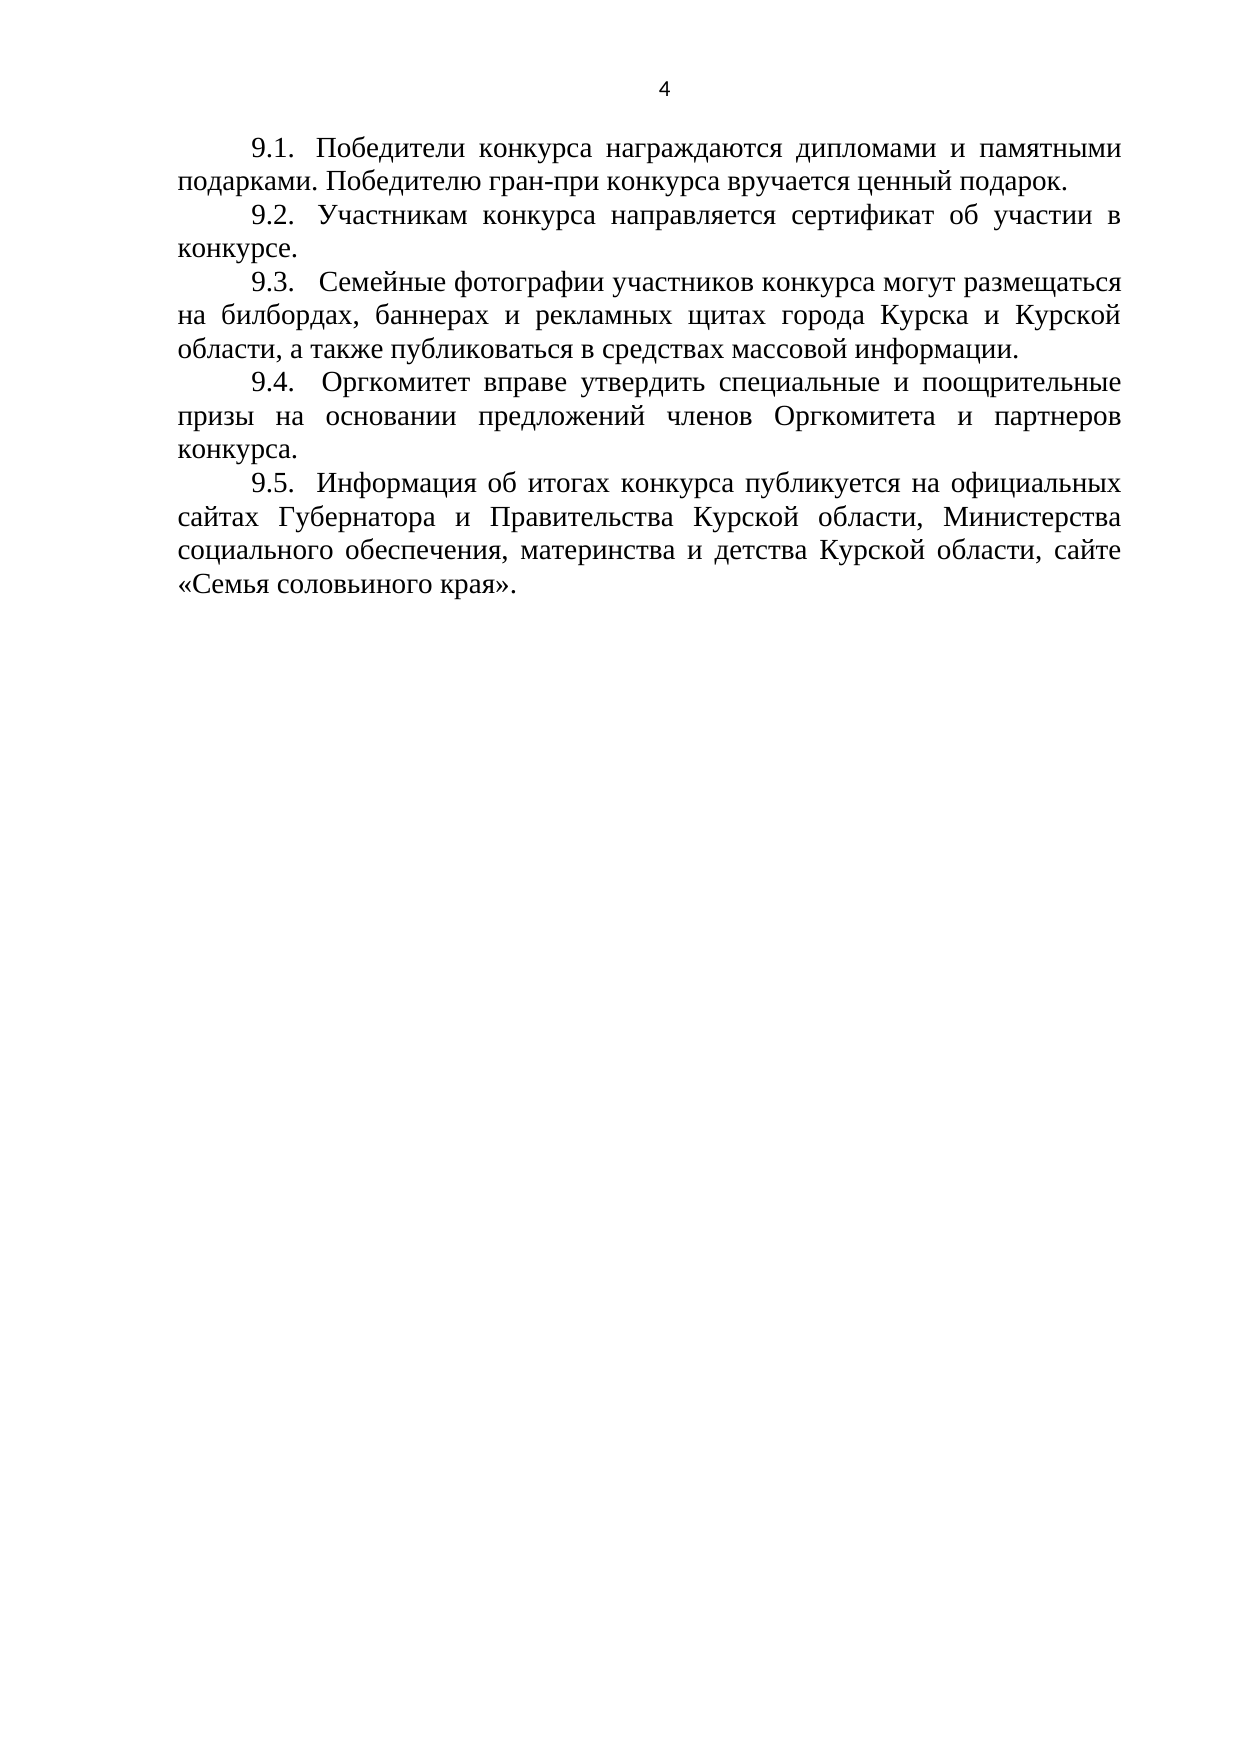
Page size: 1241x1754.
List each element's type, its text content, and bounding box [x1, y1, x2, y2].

text 9.1. Победители конкурса награждаются дипломами и памятными подарками. Победителю гран-при конкурса вручается ценный подарок. [177, 130, 1122, 197]
text 9.5. Информация об итогах конкурса публикуется на официальных сайтах Губернатора и Правительства Курской области, Министерства социального обеспечения, материнства и детства Курской области, сайте «Семья соловьиного края». [177, 465, 1122, 599]
text 9.2. Участникам конкурса направляется сертификат об участии в конкурсе. [177, 197, 1122, 264]
text 9.4. Оргкомитет вправе утвердить специальные и поощрительные призы на основании предложений членов Оргкомитета и партнеров конкурса. [177, 364, 1122, 465]
text 9.3. Семейные фотографии участников конкурса могут размещаться на билбордах, баннерах и рекламных щитах города Курска и Курской области, а также публиковаться в средствах массовой информации. [177, 264, 1122, 364]
